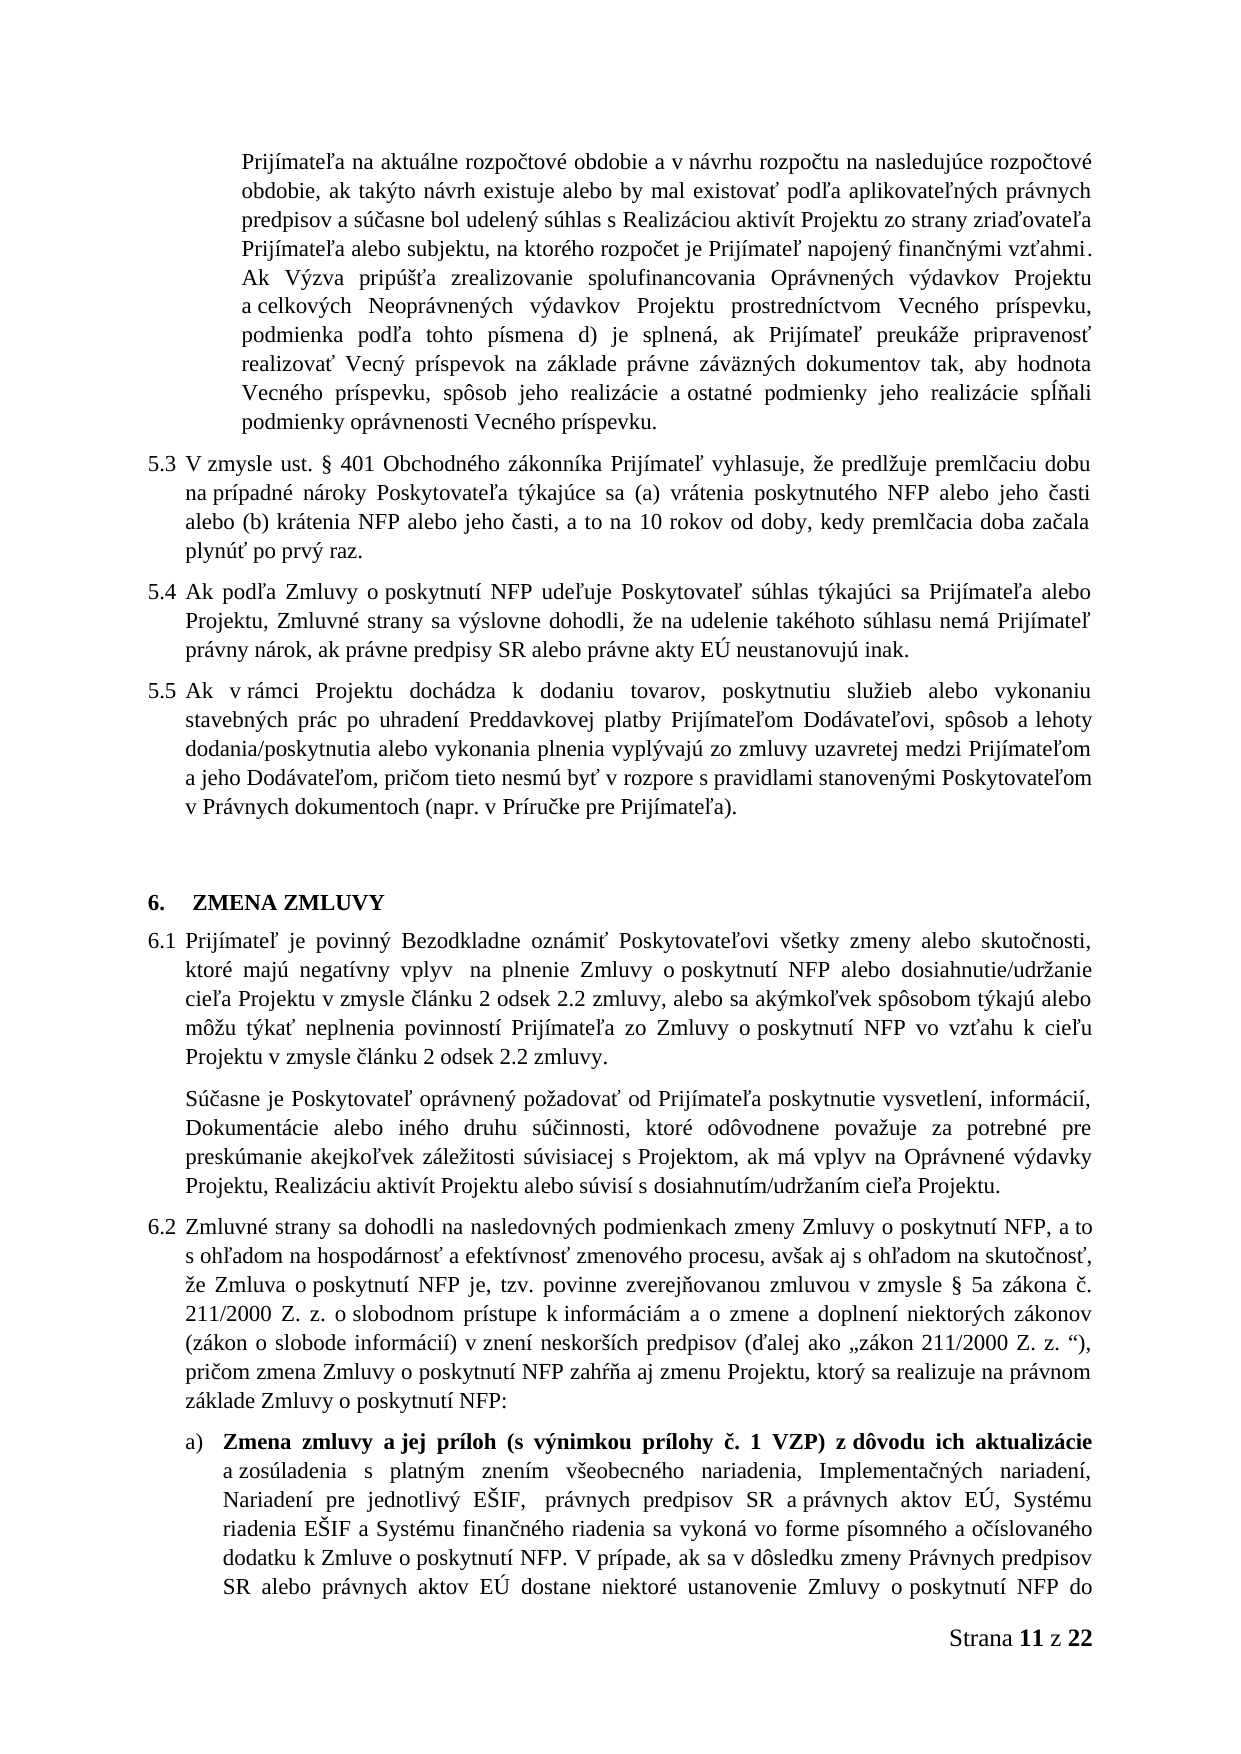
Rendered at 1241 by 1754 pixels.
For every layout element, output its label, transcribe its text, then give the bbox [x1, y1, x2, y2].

text Súčasne je Poskytovateľ oprávnený požadovať od Prijímateľa poskytnutie vysvetlení, informácií, Dokumentácie alebo iného druhu súčinnosti, ktoré odôvodnene považuje za potrebné pre preskúmanie akejkoľvek záležitosti súvisiacej s Projektom, ak má vplyv na Oprávnené výdavky Projektu, Realizáciu aktivít Projektu alebo súvisí s dosiahnutím/udržaním cieľa Projektu. [185, 1085, 1092, 1198]
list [185, 1428, 1092, 1599]
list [204, 148, 1092, 435]
list Zmluvné strany sa dohodli na nasledovných podmienkach zmeny Zmluvy o poskytnutí NFP, a to s ohľadom na hospodárnosť a efektívnosť zmenového procesu, avšak aj s ohľadom na skutočnosť, že Zmluva o poskytnutí NFP je, tzv. povinne zverejňovanou zmluvou v zmysle § 5a zákona č. 211/2000 Z. z. o slobodnom prístupe k informáciám a o zmene a doplnení niektorých zákonov (zákon o slobode informácií) v znení neskorších predpisov (ďalej ako „zákon 211/2000 Z. z. “), pričom zmena Zmluvy o poskytnutí NFP zahŕňa aj zmenu Projektu, ktorý sa realizuje na právnom základe Zmluvy o poskytnutí NFP: [148, 1213, 1092, 1413]
list Ak podľa Zmluvy o poskytnutí NFP udeľuje Poskytovateľ súhlas týkajúci sa Prijímateľa alebo Projektu, Zmluvné strany sa výslovne dohodli, že na udelenie takéhoto súhlasu nemá Prijímateľ právny nárok, ak právne predpisy SR alebo právne akty EÚ neustanovujú inak. [148, 578, 1092, 662]
list Prijímateľ je povinný Bezodkladne oznámiť Poskytovateľovi všetky zmeny alebo skutočnosti, ktoré majú negatívny vplyv na plnenie Zmluvy o poskytnutí NFP alebo dosiahnutie/udržanie cieľa Projektu v zmysle článku 2 odsek 2.2 zmluvy, alebo sa akýmkoľvek spôsobom týkajú alebo môžu týkať neplnenia povinností Prijímateľa zo Zmluvy o poskytnutí NFP vo vzťahu k cieľu Projektu v zmysle článku 2 odsek 2.2 zmluvy. [148, 928, 1092, 1070]
subtitle ZMENA ZMLUVY [148, 889, 1092, 915]
list V zmysle ust. § 401 Obchodného zákonníka Prijímateľ vyhlasuje, že predlžuje premlčaciu dobu na prípadné nároky Poskytovateľa týkajúce sa (a) vrátenia poskytnutého NFP alebo jeho časti alebo (b) krátenia NFP alebo jeho časti, a to na 10 rokov od doby, kedy premlčacia doba začala plynúť po prvý raz. [148, 450, 1092, 563]
list Ak v rámci Projektu dochádza k dodaniu tovarov, poskytnutiu služieb alebo vykonaniu stavebných prác po uhradení Preddavkovej platby Prijímateľom Dodávateľovi, spôsob a lehoty dodania/poskytnutia alebo vykonania plnenia vyplývajú zo zmluvy uzavretej medzi Prijímateľom a jeho Dodávateľom, pričom tieto nesmú byť v rozpore s pravidlami stanovenými Poskytovateľom v Právnych dokumentoch (napr. v Príručke pre Prijímateľa). [148, 677, 1092, 820]
